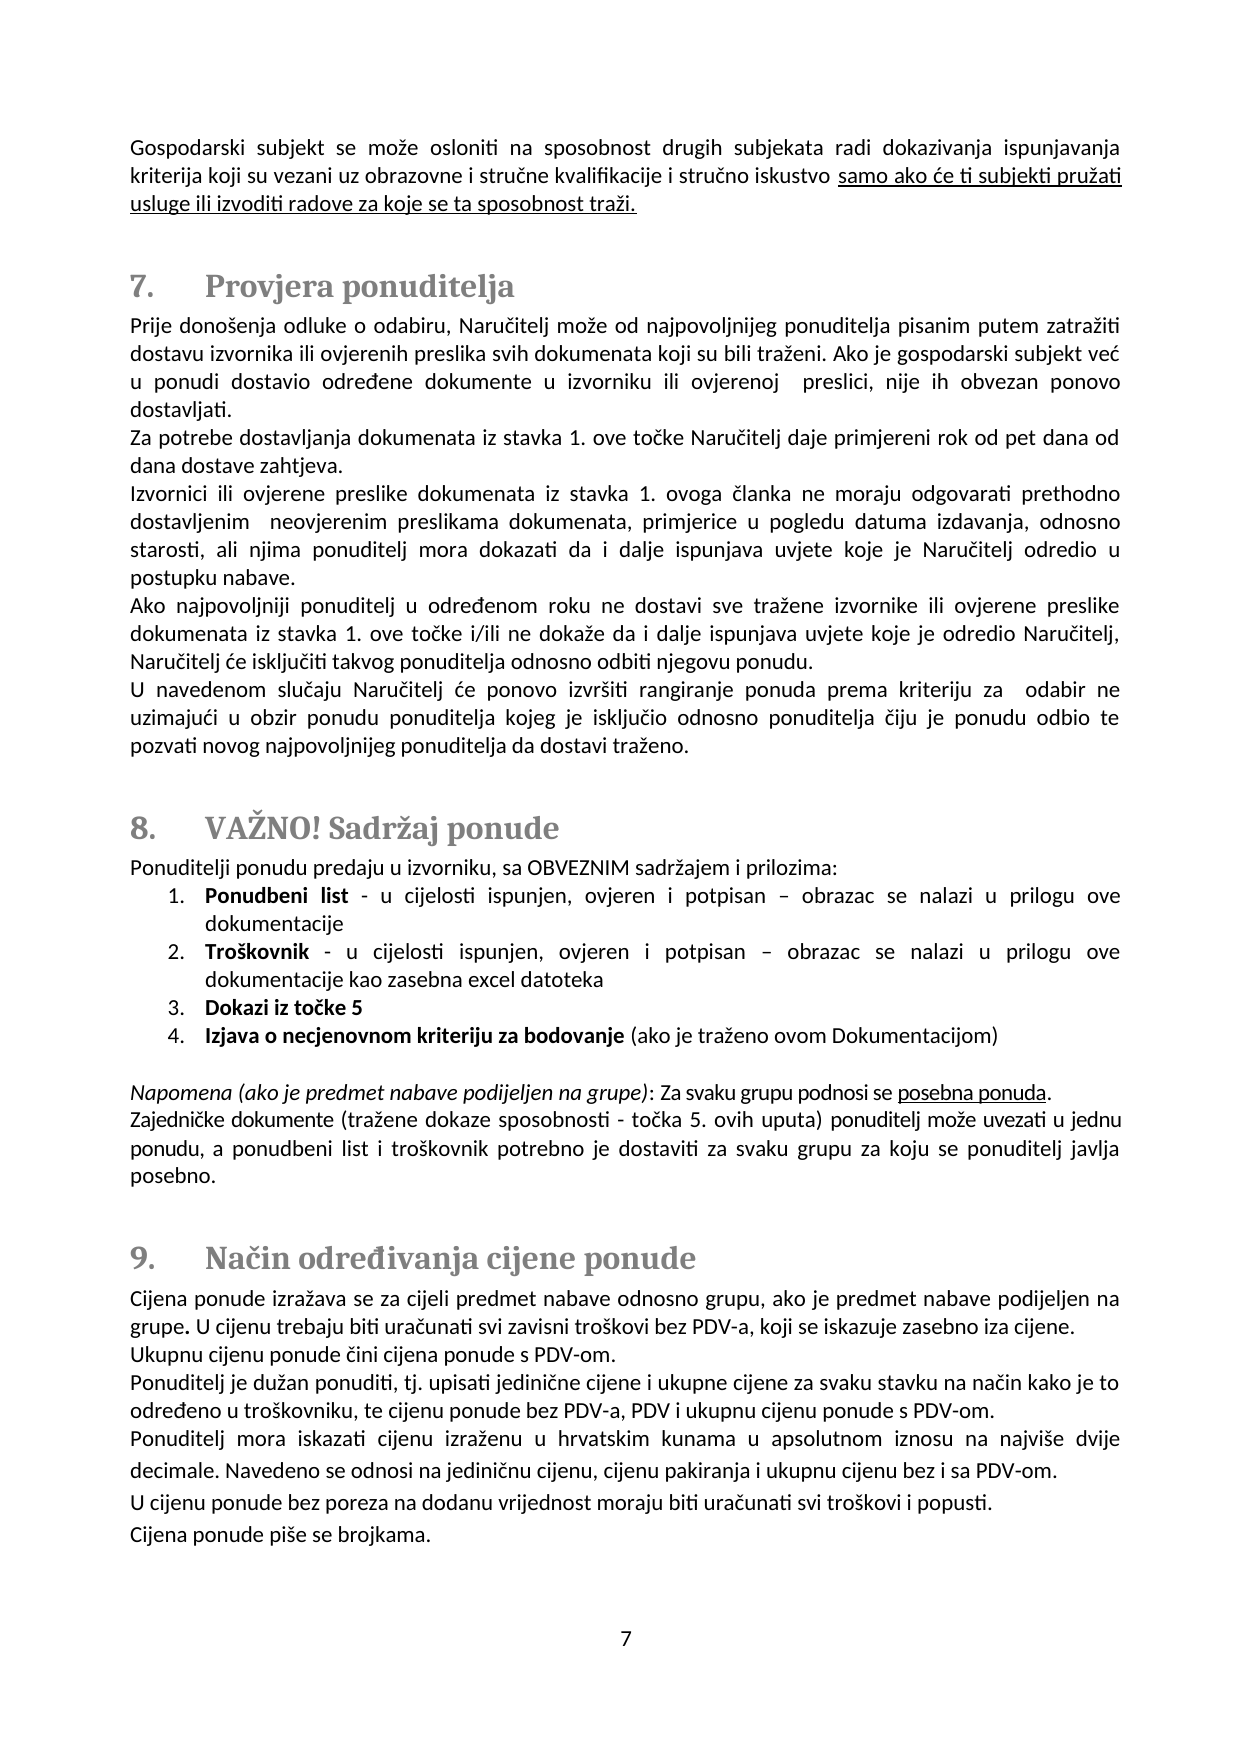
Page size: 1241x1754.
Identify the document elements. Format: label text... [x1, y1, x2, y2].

list Izjava o necjenovnom kriteriju za bodovanje (ako je traženo ovom Dokumentacijom) [167, 1022, 1122, 1049]
text Zajedničke dokumente (tražene dokaze sposobnosti - točka 5. ovih uputa) ponuditelj može uvezati u jednu ponudu, a ponudbeni list i troškovnik potrebno je dostaviti za svaku grupu za koju se ponuditelj javlja posebno. [130, 1106, 1122, 1190]
text Ukupnu cijenu ponude čini cijena ponude s PDV-om. [130, 1340, 1122, 1368]
list Način određivanja cijene ponude [130, 1240, 1122, 1278]
list Troškovnik - u cijelosti ispunjen, ovjeren i potpisan – obrazac se nalazi u prilogu ove dokumentacije kao zasebna excel datoteka [167, 937, 1122, 993]
list Cijena ponude piše se brojkama. [130, 1520, 1122, 1548]
list Dokazi iz točke 5 [167, 993, 1122, 1022]
text Gospodarski subjekt se može osloniti na sposobnost drugih subjekata radi dokazivanja ispunjavanja kriterija koji su vezani uz obrazovne i stručne kvalifikacije i stručno iskustvo samo ako će ti subjekti pružati usluge ili izvoditi radove za koje se ta sposobnost traži. [130, 133, 1122, 217]
list Provjera ponuditelja [130, 267, 1122, 305]
text Ako najpovoljniji ponuditelj u određenom roku ne dostavi sve tražene izvornike ili ovjerene preslike dokumenata iz stavka 1. ove točke i/ili ne dokaže da i dalje ispunjava uvjete koje je odredio Naručitelj, Naručitelj će isključiti takvog ponuditelja odnosno odbiti njegovu ponudu. [130, 591, 1122, 675]
text Napomena (ako je predmet nabave podijeljen na grupe): Za svaku grupu podnosi se posebna ponuda. [130, 1078, 1122, 1106]
text Ponuditelji ponudu predaju u izvorniku, sa OBVEZNIM sadržajem i prilozima: [130, 853, 1122, 881]
text Za potrebe dostavljanja dokumenata iz stavka 1. ove točke Naručitelj daje primjereni rok od pet dana od dana dostave zahtjeva. [130, 423, 1122, 479]
text Cijena ponude izražava se za cijeli predmet nabave odnosno grupu, ako je predmet nabave podijeljen na grupe. U cijenu trebaju biti uračunati svi zavisni troškovi bez PDV-a, koji se iskazuje zasebno iza cijene. [130, 1284, 1122, 1340]
list Ponuditelj mora iskazati cijenu izraženu u hrvatskim kunama u apsolutnom iznosu na najviše dvije decimale. Navedeno se odnosi na jediničnu cijenu, cijenu pakiranja i ukupnu cijenu bez i sa PDV-om. [130, 1424, 1122, 1484]
text Izvornici ili ovjerene preslike dokumenata iz stavka 1. ovoga članka ne moraju odgovarati prethodno dostavljenim neovjerenim preslikama dokumenata, primjerice u pogledu datuma izdavanja, odnosno starosti, ali njima ponuditelj mora dokazati da i dalje ispunjava uvjete koje je Naručitelj odredio u postupku nabave. [130, 479, 1122, 591]
list U cijenu ponude bez poreza na dodanu vrijednost moraju biti uračunati svi troškovi i popusti. [130, 1488, 1122, 1516]
text Prije donošenja odluke o odabiru, Naručitelj može od najpovoljnijeg ponuditelja pisanim putem zatražiti dostavu izvornika ili ovjerenih preslika svih dokumenata koji su bili traženi. Ako je gospodarski subjekt već u ponudi dostavio određene dokumente u izvorniku ili ovjerenoj preslici, nije ih obvezan ponovo dostavljati. [130, 311, 1122, 423]
list VAŽNO! Sadržaj ponude [130, 809, 1122, 848]
text Ponuditelj je dužan ponuditi, tj. upisati jedinične cijene i ukupne cijene za svaku stavku na način kako je to određeno u troškovniku, te cijenu ponude bez PDV-a, PDV i ukupnu cijenu ponude s PDV-om. [130, 1368, 1122, 1424]
list Ponudbeni list - u cijelosti ispunjen, ovjeren i potpisan – obrazac se nalazi u prilogu ove dokumentacije [167, 881, 1122, 937]
text U navedenom slučaju Naručitelj će ponovo izvršiti rangiranje ponuda prema kriteriju za odabir ne uzimajući u obzir ponudu ponuditelja kojeg je isključio odnosno ponuditelja čiju je ponudu odbio te pozvati novog najpovoljnijeg ponuditelja da dostavi traženo. [130, 675, 1122, 759]
